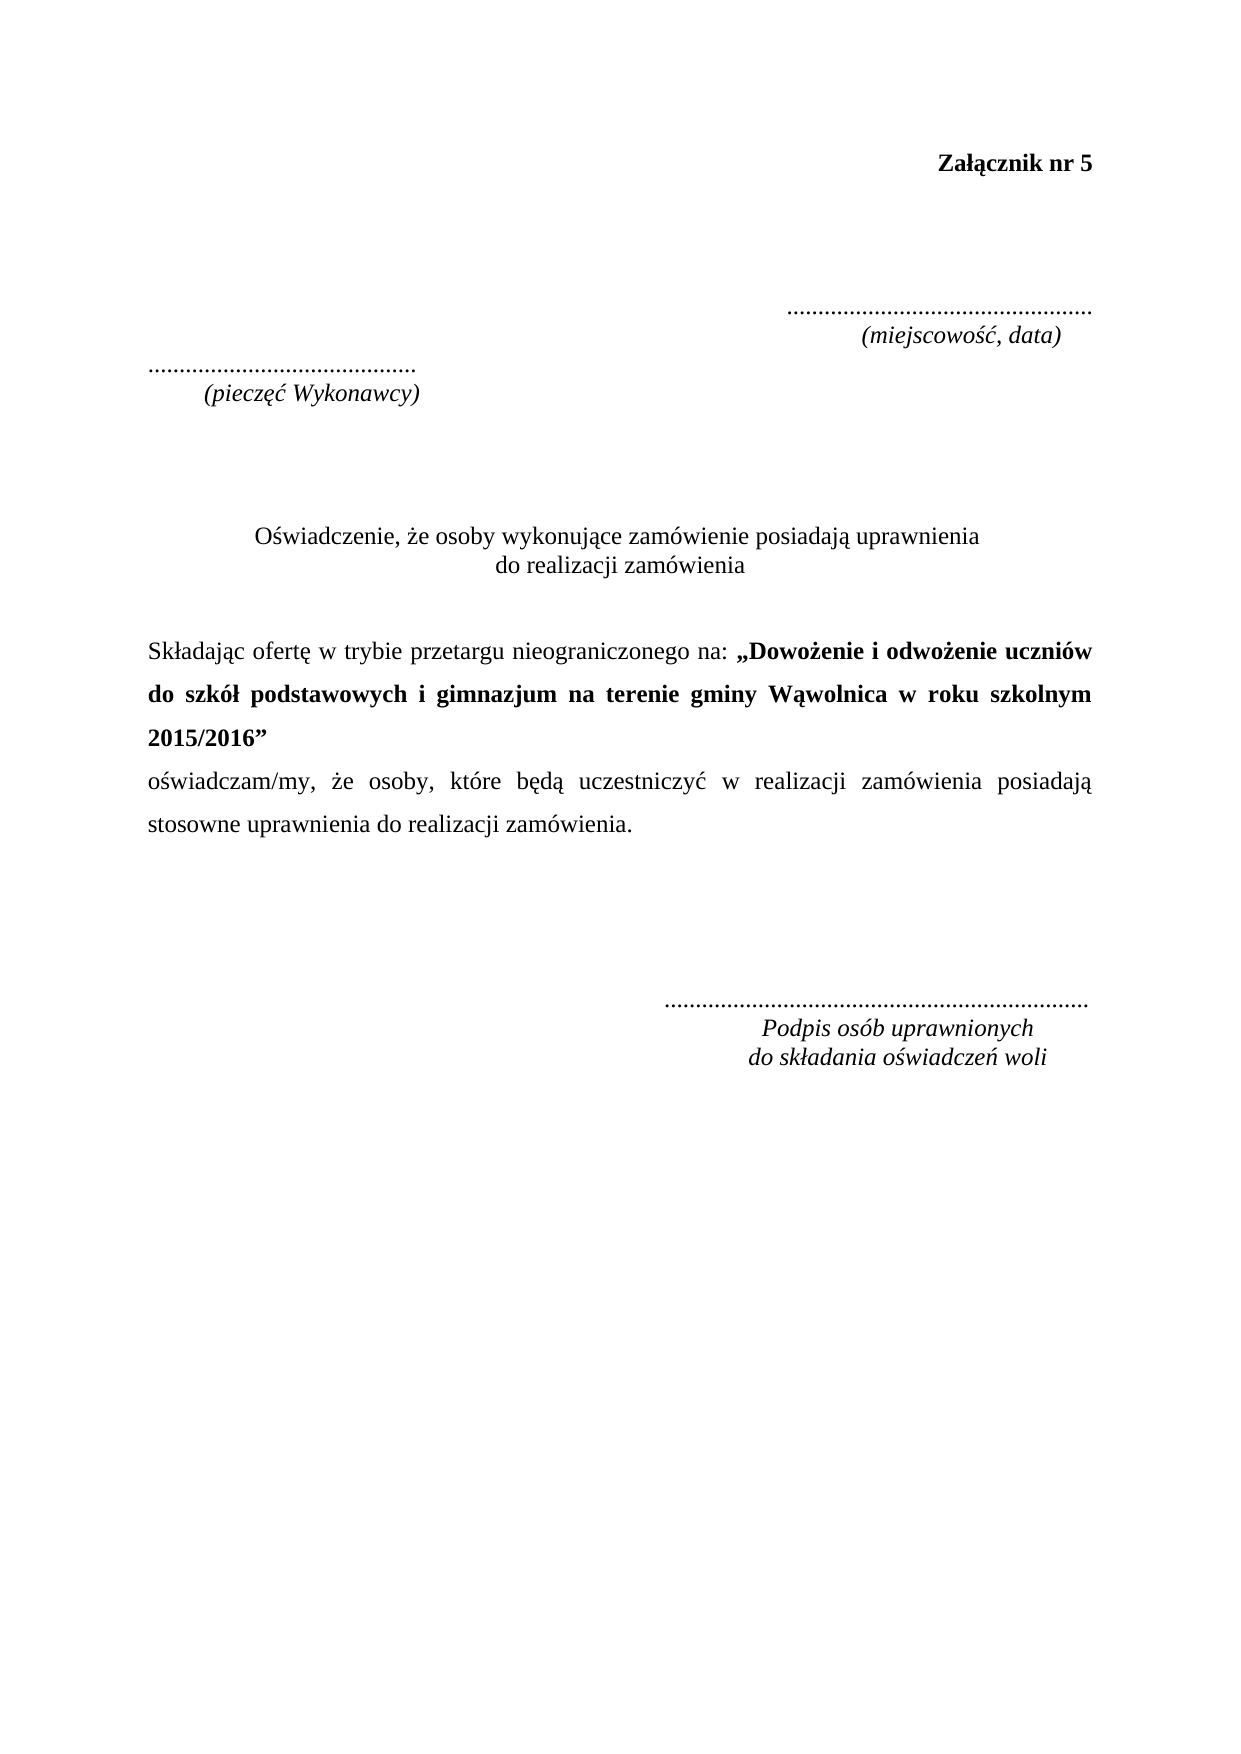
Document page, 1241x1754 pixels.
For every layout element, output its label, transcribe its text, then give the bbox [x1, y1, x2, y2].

text .................................................................... [664, 984, 1093, 1013]
text Oświadczenie, że osoby wykonujące zamówienie posiadają uprawnienia do realizacji zamówienia [148, 521, 1093, 579]
text Załącznik nr 5 [148, 148, 1093, 176]
text (miejscowość, data) [148, 320, 1093, 349]
text Podpis osób uprawnionych do składania oświadczeń woli [710, 1013, 1085, 1070]
text (pieczęć Wykonawcy) [148, 378, 1093, 406]
text Składając ofertę w trybie przetargu nieograniczonego na: „Dowożenie i odwożenie uczniów do szkół podstawowych i gimnazjum na terenie gminy Wąwolnica w roku szkolnym 2015/2016” oświadczam/my, że osoby, które będą uczestniczyć w realizacji zamówienia posiadają stosowne uprawnienia do realizacji zamówienia. [148, 636, 1093, 838]
text ................................................. [148, 291, 1093, 320]
text ........................................... [148, 349, 1093, 378]
